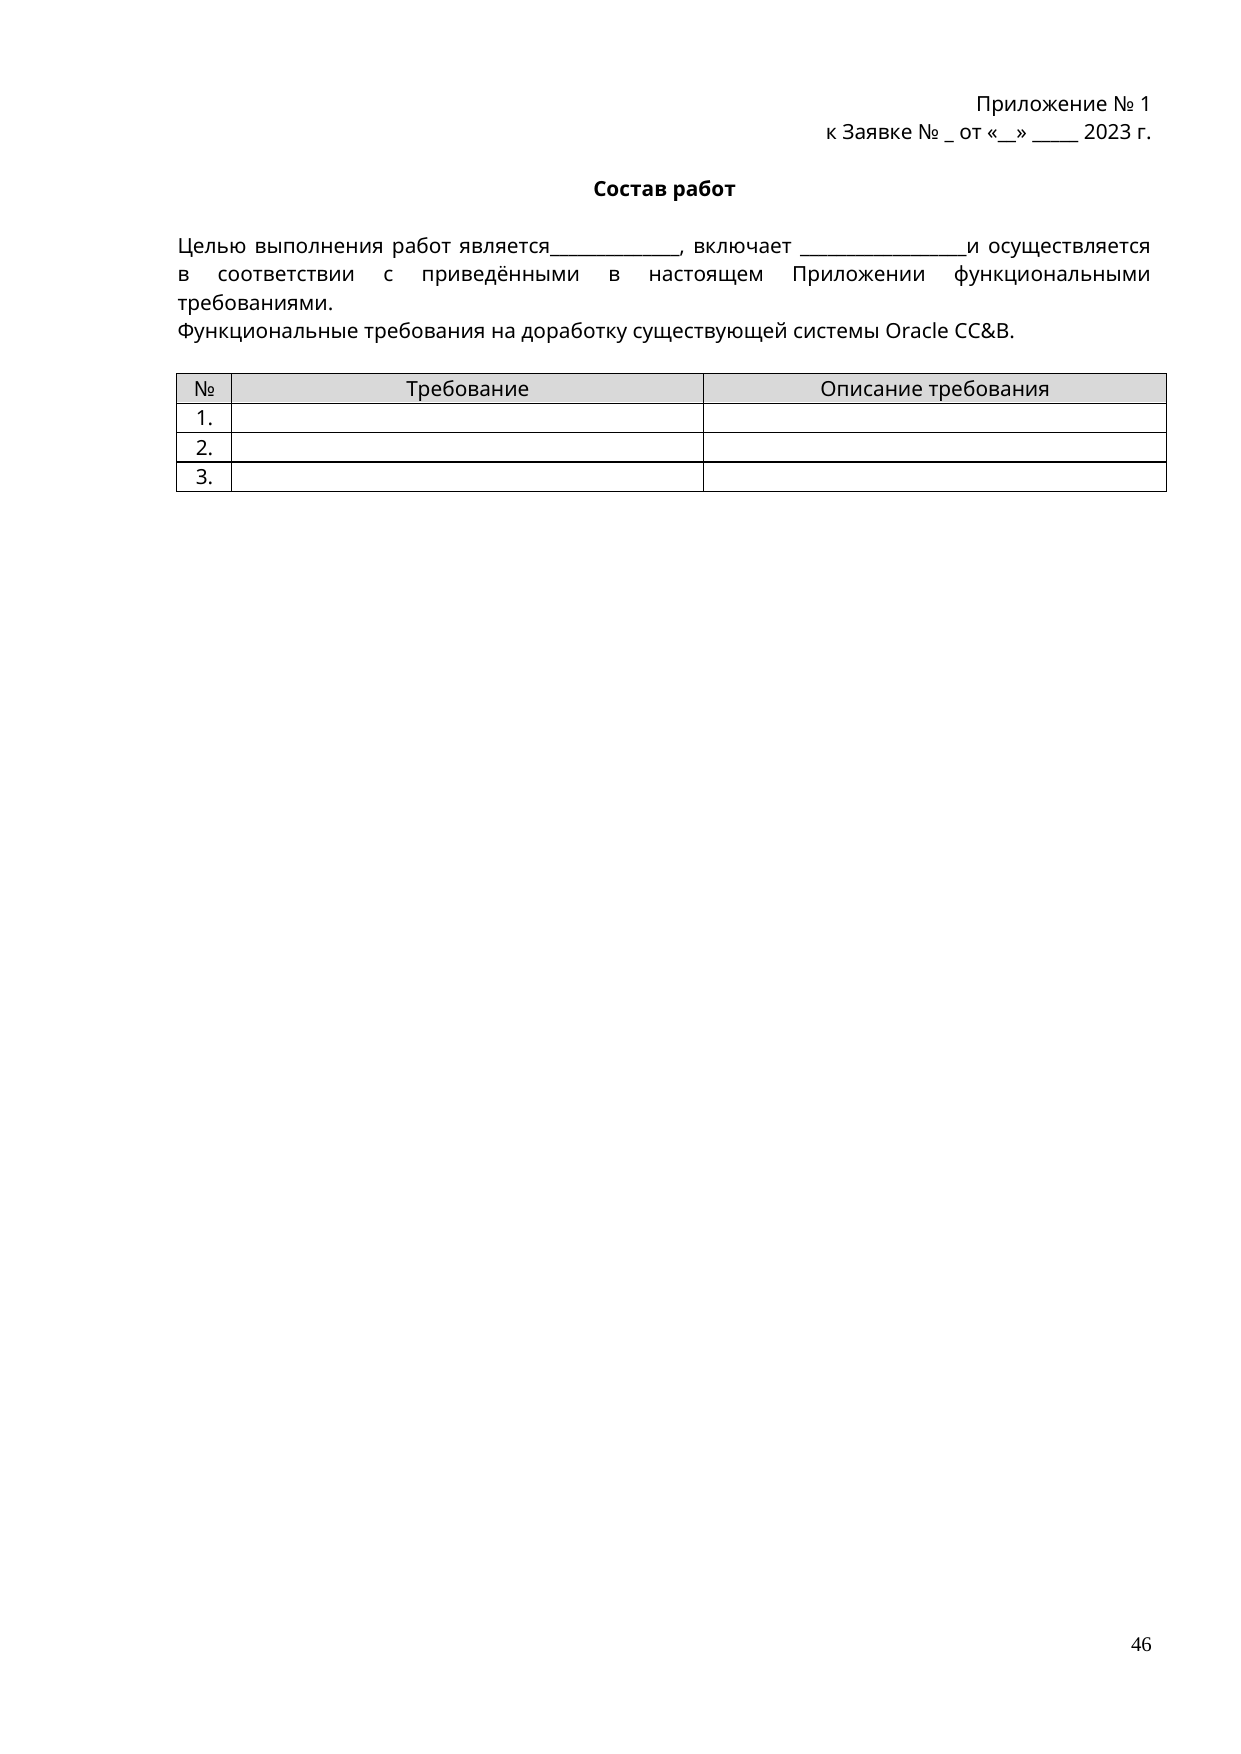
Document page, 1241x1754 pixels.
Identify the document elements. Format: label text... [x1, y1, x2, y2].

text Состав работ [177, 174, 1152, 202]
table_cell [704, 433, 1166, 461]
table_header Требование [232, 374, 703, 402]
text к Заявке № _ от «__» _____ 2023 г. [177, 117, 1152, 146]
table_cell [232, 404, 703, 432]
text Функциональные требования на доработку существующей системы Oracle CC&B. [177, 316, 1152, 344]
table_cell [232, 463, 703, 491]
text Целью выполнения работ является______________, включает __________________и осуществляется в соответствии с приведёнными в настоящем Приложении функциональными требованиями. [177, 231, 1152, 316]
table_cell [232, 433, 703, 461]
table_header Описание требования [704, 374, 1166, 402]
table_cell [704, 463, 1166, 491]
table_cell [704, 404, 1166, 432]
text Приложение № 1 [177, 89, 1152, 117]
table_cell 2. [177, 433, 231, 461]
table_cell 3. [177, 463, 231, 491]
table_cell 1. [177, 404, 231, 432]
table_header № [177, 374, 231, 402]
